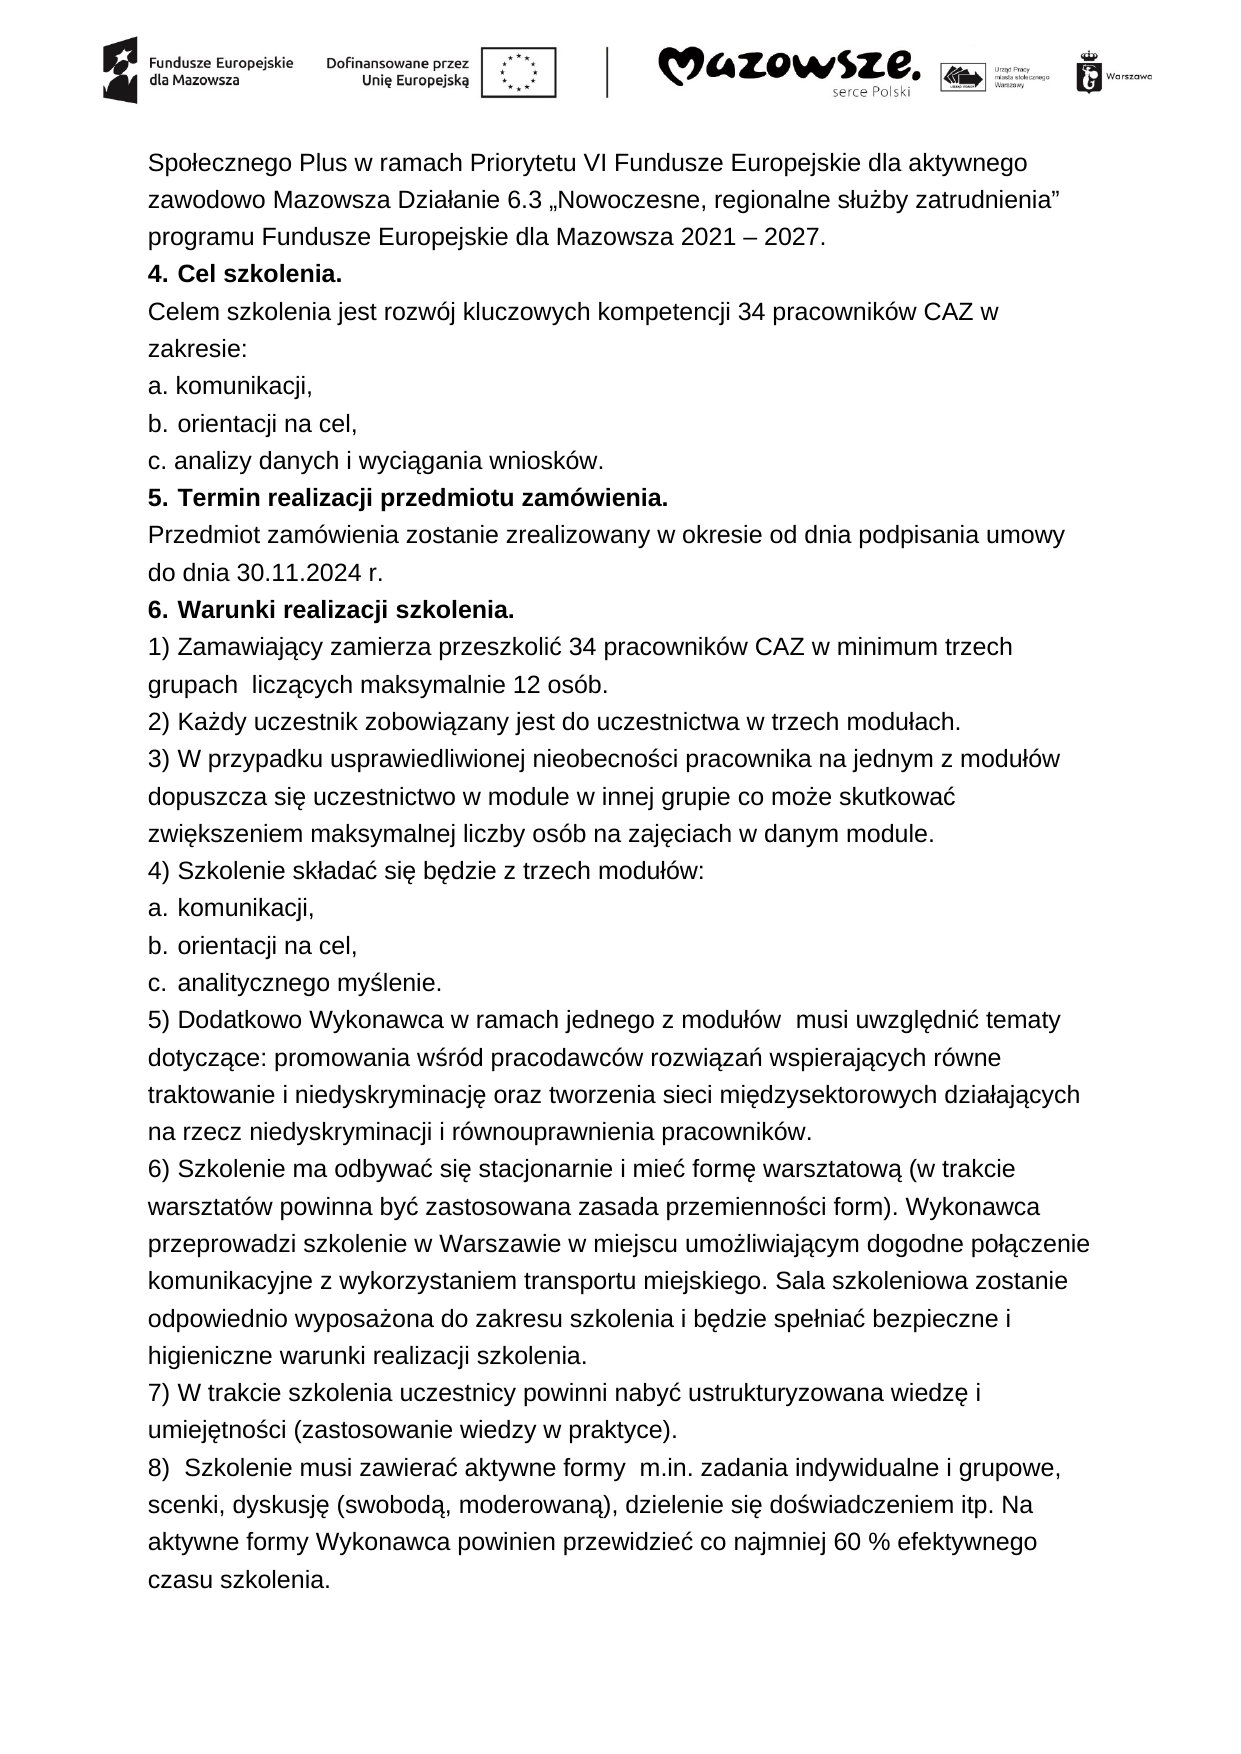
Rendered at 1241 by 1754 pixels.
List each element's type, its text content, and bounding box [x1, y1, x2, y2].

list Dodatkowo Wykonawca w ramach jednego z modułów musi uwzględnić tematy dotyczące: promowania wśród pracodawców rozwiązań wspierających równe traktowanie i niedyskryminację oraz tworzenia sieci międzysektorowych działających na rzecz niedyskryminacji i równouprawnienia pracowników. [148, 1005, 1093, 1146]
list Szkolenie musi zawierać aktywne formy m.in. zadania indywidualne i grupowe, scenki, dyskusję (swobodą, moderowaną), dzielenie się doświadczeniem itp. Na aktywne formy Wykonawca powinien przewidzieć co najmniej 60 % efektywnego czasu szkolenia. [148, 1453, 1093, 1593]
list Cel szkolenia. [148, 259, 1093, 288]
list Termin realizacji przedmiotu zamówienia. [148, 483, 1093, 512]
list W trakcie szkolenia uczestnicy powinni nabyć ustrukturyzowana wiedzę i umiejętności (zastosowanie wiedzy w praktyce). [148, 1378, 1093, 1444]
list c. analizy danych i wyciągania wniosków. [148, 446, 1093, 475]
list analitycznego myślenie. [148, 968, 1093, 997]
picture [103, 35, 1152, 109]
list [148, 148, 1093, 251]
list Szkolenie ma odbywać się stacjonarnie i mieć formę warsztatową (w trakcie warsztatów powinna być zastosowana zasada przemienności form). Wykonawca przeprowadzi szkolenie w Warszawie w miejscu umożliwiającym dogodne połączenie komunikacyjne z wykorzystaniem transportu miejskiego. Sala szkoleniowa zostanie odpowiednio wyposażona do zakresu szkolenia i będzie spełniać bezpieczne i higieniczne warunki realizacji szkolenia. [148, 1154, 1093, 1370]
list orientacji na cel, [148, 409, 1093, 437]
list Celem szkolenia jest rozwój kluczowych kompetencji 34 pracowników CAZ w zakresie: a. komunikacji, [148, 297, 1093, 400]
list Każdy uczestnik zobowiązany jest do uczestnictwa w trzech modułach. [148, 707, 1093, 736]
list komunikacji, [148, 893, 1093, 922]
list Warunki realizacji szkolenia. [148, 595, 1093, 624]
list W przypadku usprawiedliwionej nieobecności pracownika na jednym z modułów dopuszcza się uczestnictwo w module w innej grupie co może skutkować zwiększeniem maksymalnej liczby osób na zajęciach w danym module. [148, 744, 1093, 848]
list Szkolenie składać się będzie z trzech modułów: [148, 856, 1093, 885]
list orientacji na cel, [148, 931, 1093, 959]
list Zamawiający zamierza przeszkolić 34 pracowników CAZ w minimum trzech grupach liczących maksymalnie 12 osób. [148, 632, 1093, 698]
list Przedmiot zamówienia zostanie zrealizowany w okresie od dnia podpisania umowy do dnia 30.11.2024 r. [148, 521, 1093, 587]
